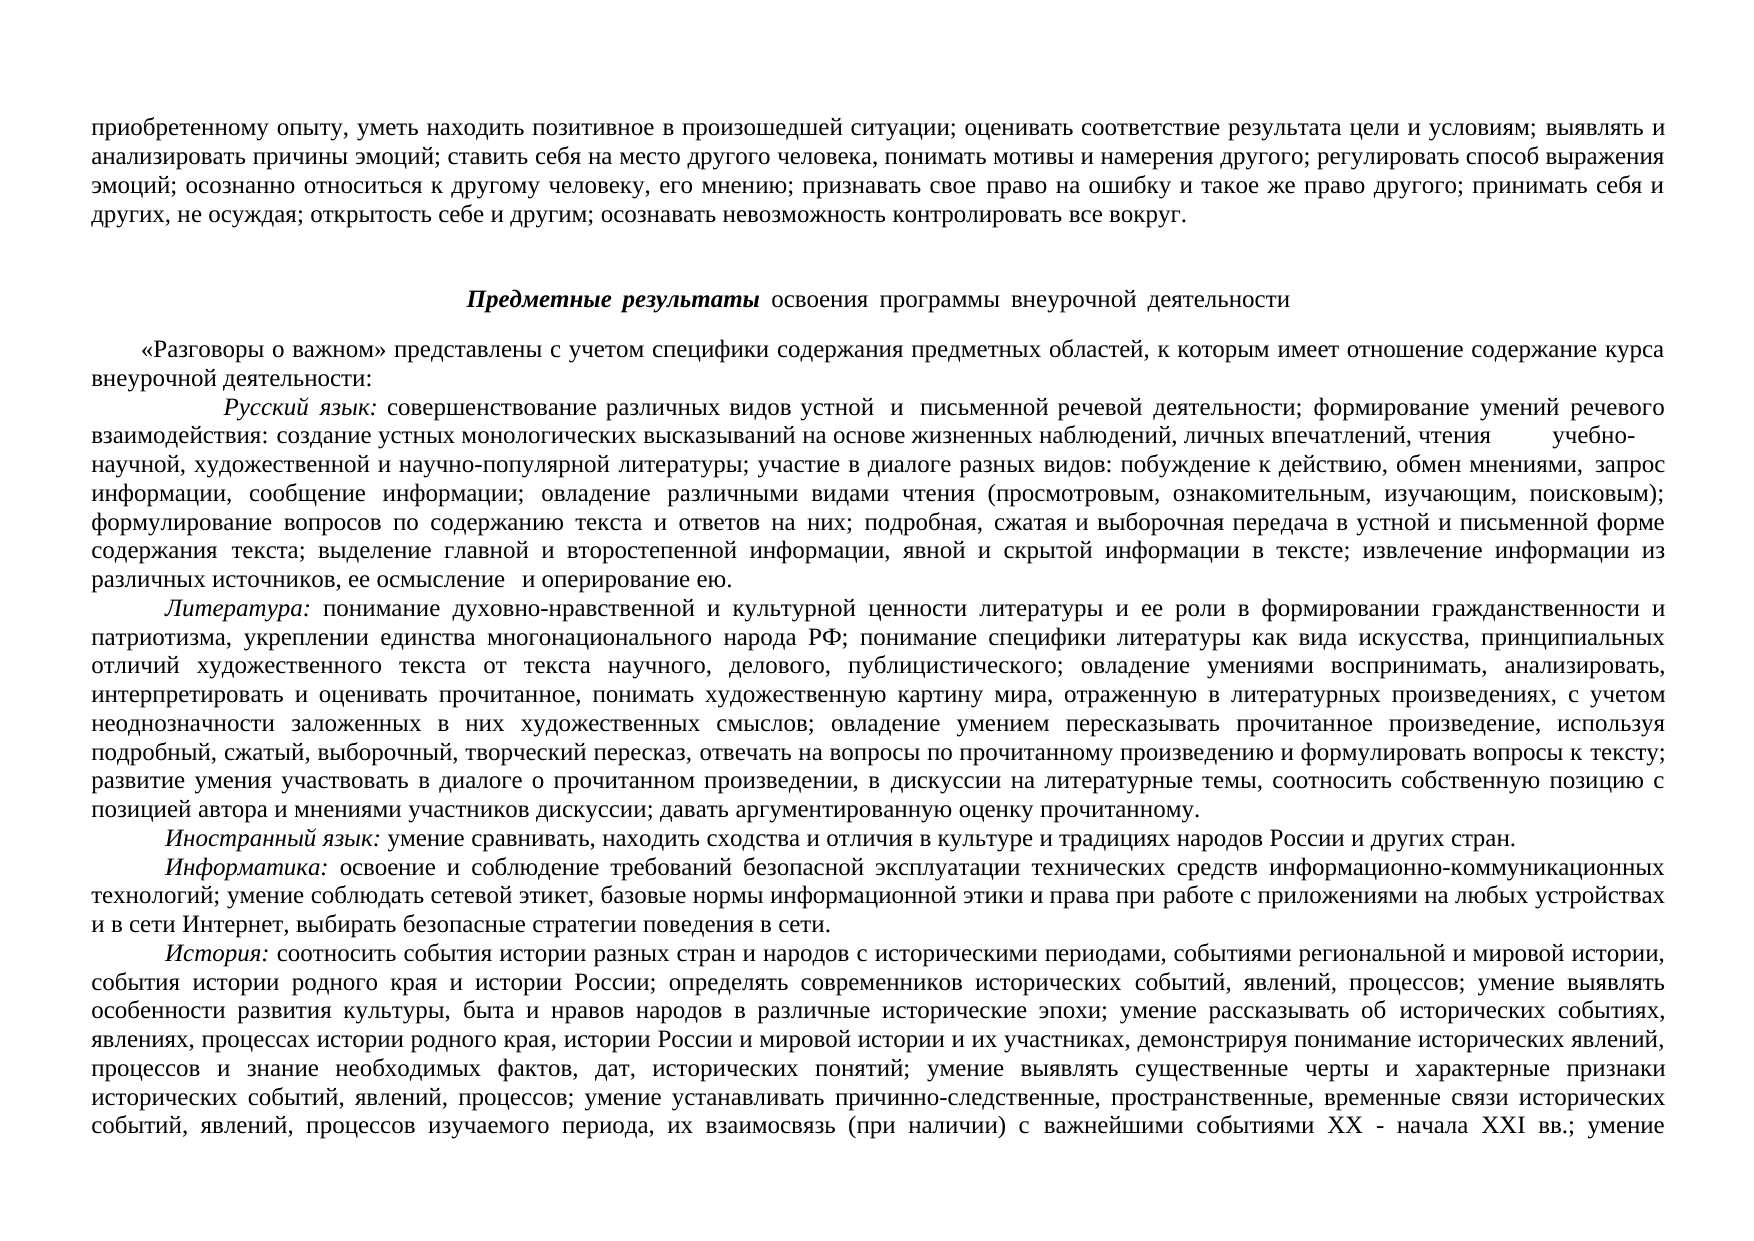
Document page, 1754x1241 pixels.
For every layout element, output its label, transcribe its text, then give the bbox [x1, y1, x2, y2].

text «Разговоры о важном» представлены с учетом специфики содержания предметных областей, к которым имеет отношение содержание курса внеурочной деятельности: [91, 334, 1665, 392]
text Иностранный язык: умение сравнивать, находить сходства и отличия в культуре и традициях народов России и других стран. [91, 823, 1665, 852]
text Информатика: освоение и соблюдение требований безопасной эксплуатации технических средств информационно-коммуникационных технологий; умение соблюдать сетевой этикет, базовые нормы информационной этики и права при работе с приложениями на любых устройствах и в сети Интернет, выбирать безопасные стратегии поведения в сети. [91, 852, 1665, 938]
text Литература: понимание духовно-нравственной и культурной ценности литературы и ее роли в формировании гражданственности и патриотизма, укреплении единства многонационального народа РФ; понимание специфики литературы как вида искусства, принципиальных отличий художественного текста от текста научного, делового, публицистического; овладение умениями воспринимать, анализировать, интерпретировать и оценивать прочитанное, понимать художественную картину мира, отраженную в литературных произведениях, с учетом неоднозначности заложенных в них художественных смыслов; овладение умением пересказывать прочитанное произведение, используя подробный, сжатый, выборочный, творческий пересказ, отвечать на вопросы по прочитанному произведению и формулировать вопросы к тексту; развитие умения участвовать в диалоге о прочитанном произведении, в дискуссии на литературные темы, соотносить собственную позицию с позицией автора и мнениями участников дискуссии; давать аргументированную оценку прочитанному. [91, 593, 1666, 823]
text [91, 112, 1666, 227]
text Предметные результаты освоения программы внеурочной деятельности [91, 284, 1665, 313]
text Русский язык: совершенствование различных видов устной и письменной речевой деятельности; формирование умений речевого взаимодействия: создание устных монологических высказываний на основе жизненных наблюдений, личных впечатлений, чтения учебно-научной, художественной и научно-популярной литературы; участие в диалоге разных видов: побуждение к действию, обмен мнениями, запрос информации, сообщение информации; овладение различными видами чтения (просмотровым, ознакомительным, изучающим, поисковым); формулирование вопросов по содержанию текста и ответов на них; подробная, сжатая и выборочная передача в устной и письменной форме содержания текста; выделение главной и второстепенной информации, явной и скрытой информации в тексте; извлечение информации из различных источников, ее осмысление и оперирование ею. [91, 392, 1666, 593]
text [91, 938, 1666, 1139]
